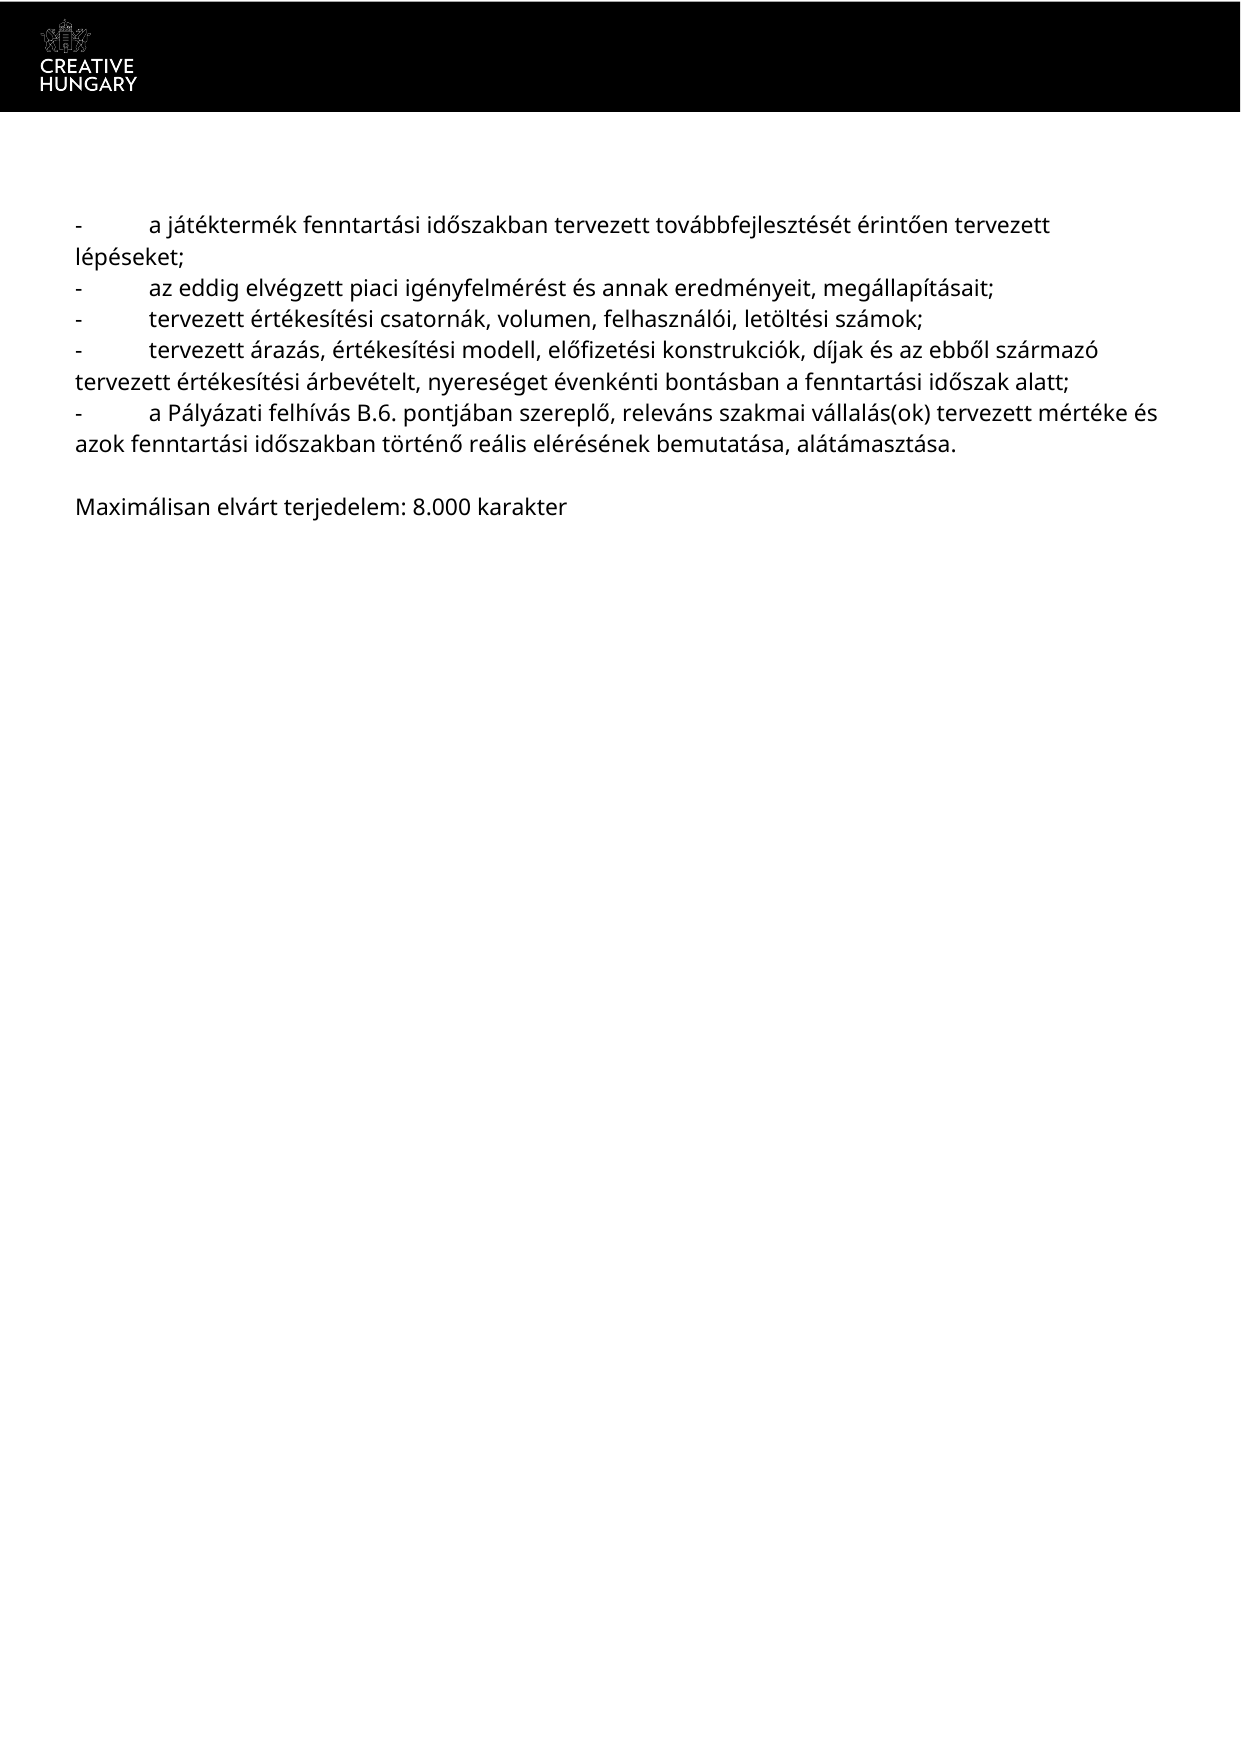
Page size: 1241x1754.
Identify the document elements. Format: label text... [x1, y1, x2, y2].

picture [31, 0, 148, 137]
text - a Pályázati felhívás B.6. pontjában szereplő, releváns szakmai vállalás(ok) tervezett mértéke és azok fenntartási időszakban történő reális elérésének bemutatása, alátámasztása. [75, 397, 1165, 459]
text - tervezett értékesítési csatornák, volumen, felhasználói, letöltési számok; [75, 303, 1165, 334]
text - az eddig elvégzett piaci igényfelmérést és annak eredményeit, megállapításait; [75, 272, 1165, 303]
text - a játéktermék fenntartási időszakban tervezett továbbfejlesztését érintően tervezett lépéseket; [75, 209, 1165, 272]
text - tervezett árazás, értékesítési modell, előfizetési konstrukciók, díjak és az ebből származó tervezett értékesítési árbevételt, nyereséget évenkénti bontásban a fenntartási időszak alatt; [75, 334, 1165, 397]
text Maximálisan elvárt terjedelem: 8.000 karakter [75, 490, 1165, 522]
